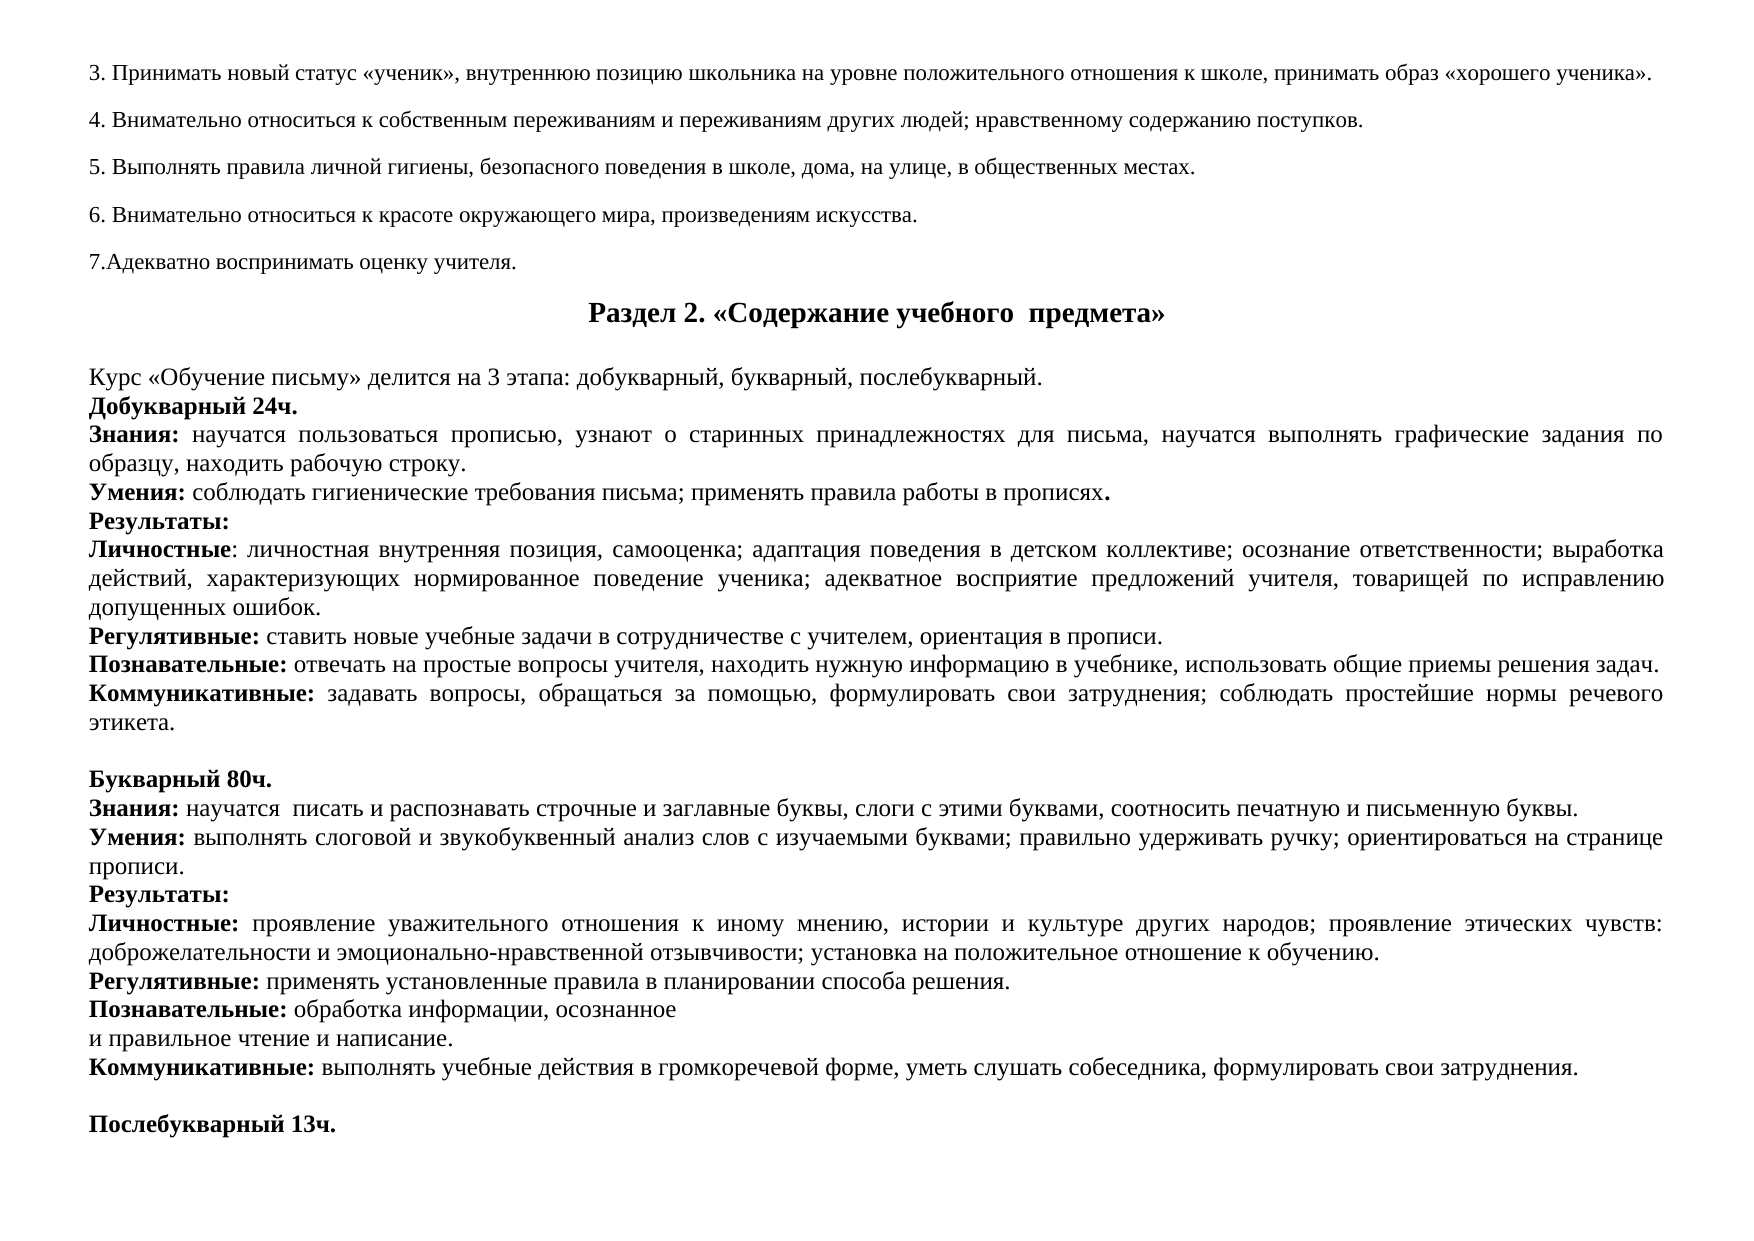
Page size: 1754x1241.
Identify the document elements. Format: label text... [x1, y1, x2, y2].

text 3. Принимать новый статус «ученик», внутреннюю позицию школьника на уровне положительного отношения к школе, принимать образ «хорошего ученика». [89, 59, 1665, 85]
text 7.Адекватно воспринимать оценку учителя. [89, 248, 1665, 274]
text Регулятивные: ставить новые учебные задачи в сотрудничестве с учителем, ориентация в прописи. [89, 621, 1665, 649]
text 6. Внимательно относиться к красоте окружающего мира, произведениям искусства. [89, 201, 1665, 227]
text Результаты: [89, 506, 1665, 534]
text 4. Внимательно относиться к собственным переживаниям и переживаниям других людей; нравственному содержанию поступков. [89, 106, 1665, 133]
text Добукварный 24ч. [89, 391, 1665, 419]
text Умения: соблюдать гигиенические требования письма; применять правила работы в прописях. [89, 477, 1665, 506]
text Регулятивные: применять установленные правила в планировании способа решения. [89, 966, 1665, 994]
text Личностные: личностная внутренняя позиция, самооценка; адаптация поведения в детском коллективе; осознание ответственности; выработка действий, характеризующих нормированное поведение ученика; адекватное восприятие предложений учителя, товарищей по исправлению допущенных ошибок. [89, 534, 1665, 621]
text Знания: научатся писать и распознавать строчные и заглавные буквы, слоги с этими буквами, соотносить печатную и письменную буквы. [89, 793, 1665, 822]
text Коммуникативные: выполнять учебные действия в громкоречевой форме, уметь слушать собеседника, формулировать свои затруднения. [89, 1052, 1665, 1081]
text Познавательные: обработка информации, осознанное и правильное чтение и написание. [89, 994, 1665, 1052]
text Познавательные: отвечать на простые вопросы учителя, находить нужную информацию в учебнике, использовать общие приемы решения задач. [89, 649, 1665, 678]
text Послебукварный 13ч. [89, 1109, 1665, 1138]
text Умения: выполнять слоговой и звукобуквенный анализ слов с изучаемыми буквами; правильно удерживать ручку; ориентироваться на странице прописи. [89, 822, 1665, 879]
text Букварный 80ч. [89, 764, 1665, 793]
text Курс «Обучение письму» делится на 3 этапа: добукварный, букварный, послебукварный. [89, 362, 1665, 391]
text 5. Выполнять правила личной гигиены, безопасного поведения в школе, дома, на улице, в общественных местах. [89, 153, 1665, 180]
text Знания: научатся пользоваться прописью, узнают о старинных принадлежностях для письма, научатся выполнять графические задания по образцу, находить рабочую строку. [89, 419, 1665, 477]
text Личностные: проявление уважительного отношения к иному мнению, истории и культуре других народов; проявление этических чувств: доброжелательности и эмоционально-нравственной отзывчивости; установка на положительное отношение к обучению. [89, 908, 1665, 966]
text Результаты: [89, 879, 1665, 908]
text Коммуникативные: задавать вопросы, обращаться за помощью, формулировать свои затруднения; соблюдать простейшие нормы речевого этикета. [89, 678, 1665, 736]
text Раздел 2. «Содержание учебного предмета» [89, 295, 1665, 328]
